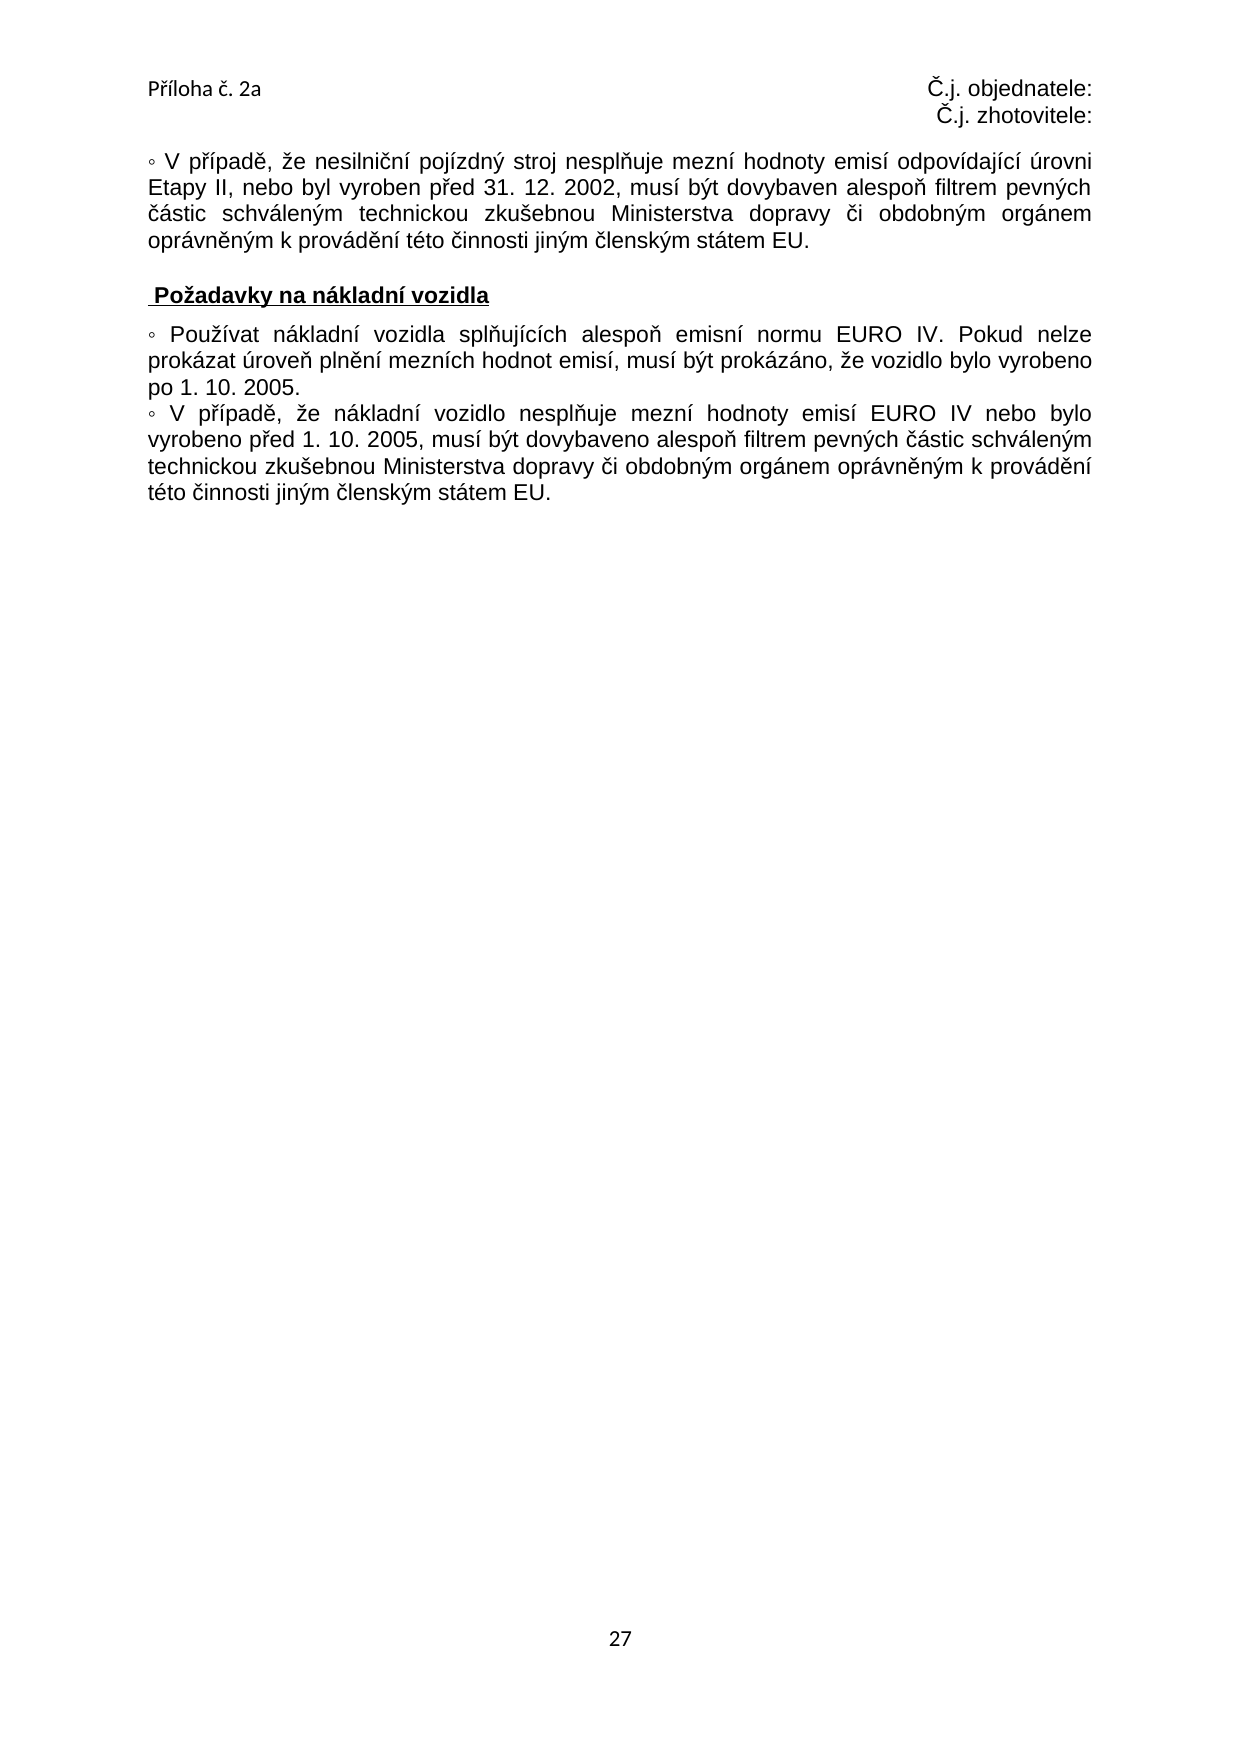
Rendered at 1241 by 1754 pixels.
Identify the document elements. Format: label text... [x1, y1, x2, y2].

text ◦ Používat nákladní vozidla splňujících alespoň emisní normu EURO IV. Pokud nelze prokázat úroveň plnění mezních hodnot emisí, musí být prokázáno, že vozidlo bylo vyrobeno po 1. 10. 2005. [148, 321, 1093, 400]
text Požadavky na nákladní vozidla [148, 282, 1093, 308]
text ◦ V případě, že nákladní vozidlo nesplňuje mezní hodnoty emisí EURO IV nebo bylo vyrobeno před 1. 10. 2005, musí být dovybaveno alespoň filtrem pevných částic schváleným technickou zkušebnou Ministerstva dopravy či obdobným orgánem oprávněným k provádění této činnosti jiným členským státem EU. [148, 400, 1093, 506]
text ◦ V případě, že nesilniční pojízdný stroj nesplňuje mezní hodnoty emisí odpovídající úrovni Etapy II, nebo byl vyroben před 31. 12. 2002, musí být dovybaven alespoň filtrem pevných částic schváleným technickou zkušebnou Ministerstva dopravy či obdobným orgánem oprávněným k provádění této činnosti jiným členským státem EU. [148, 148, 1093, 253]
